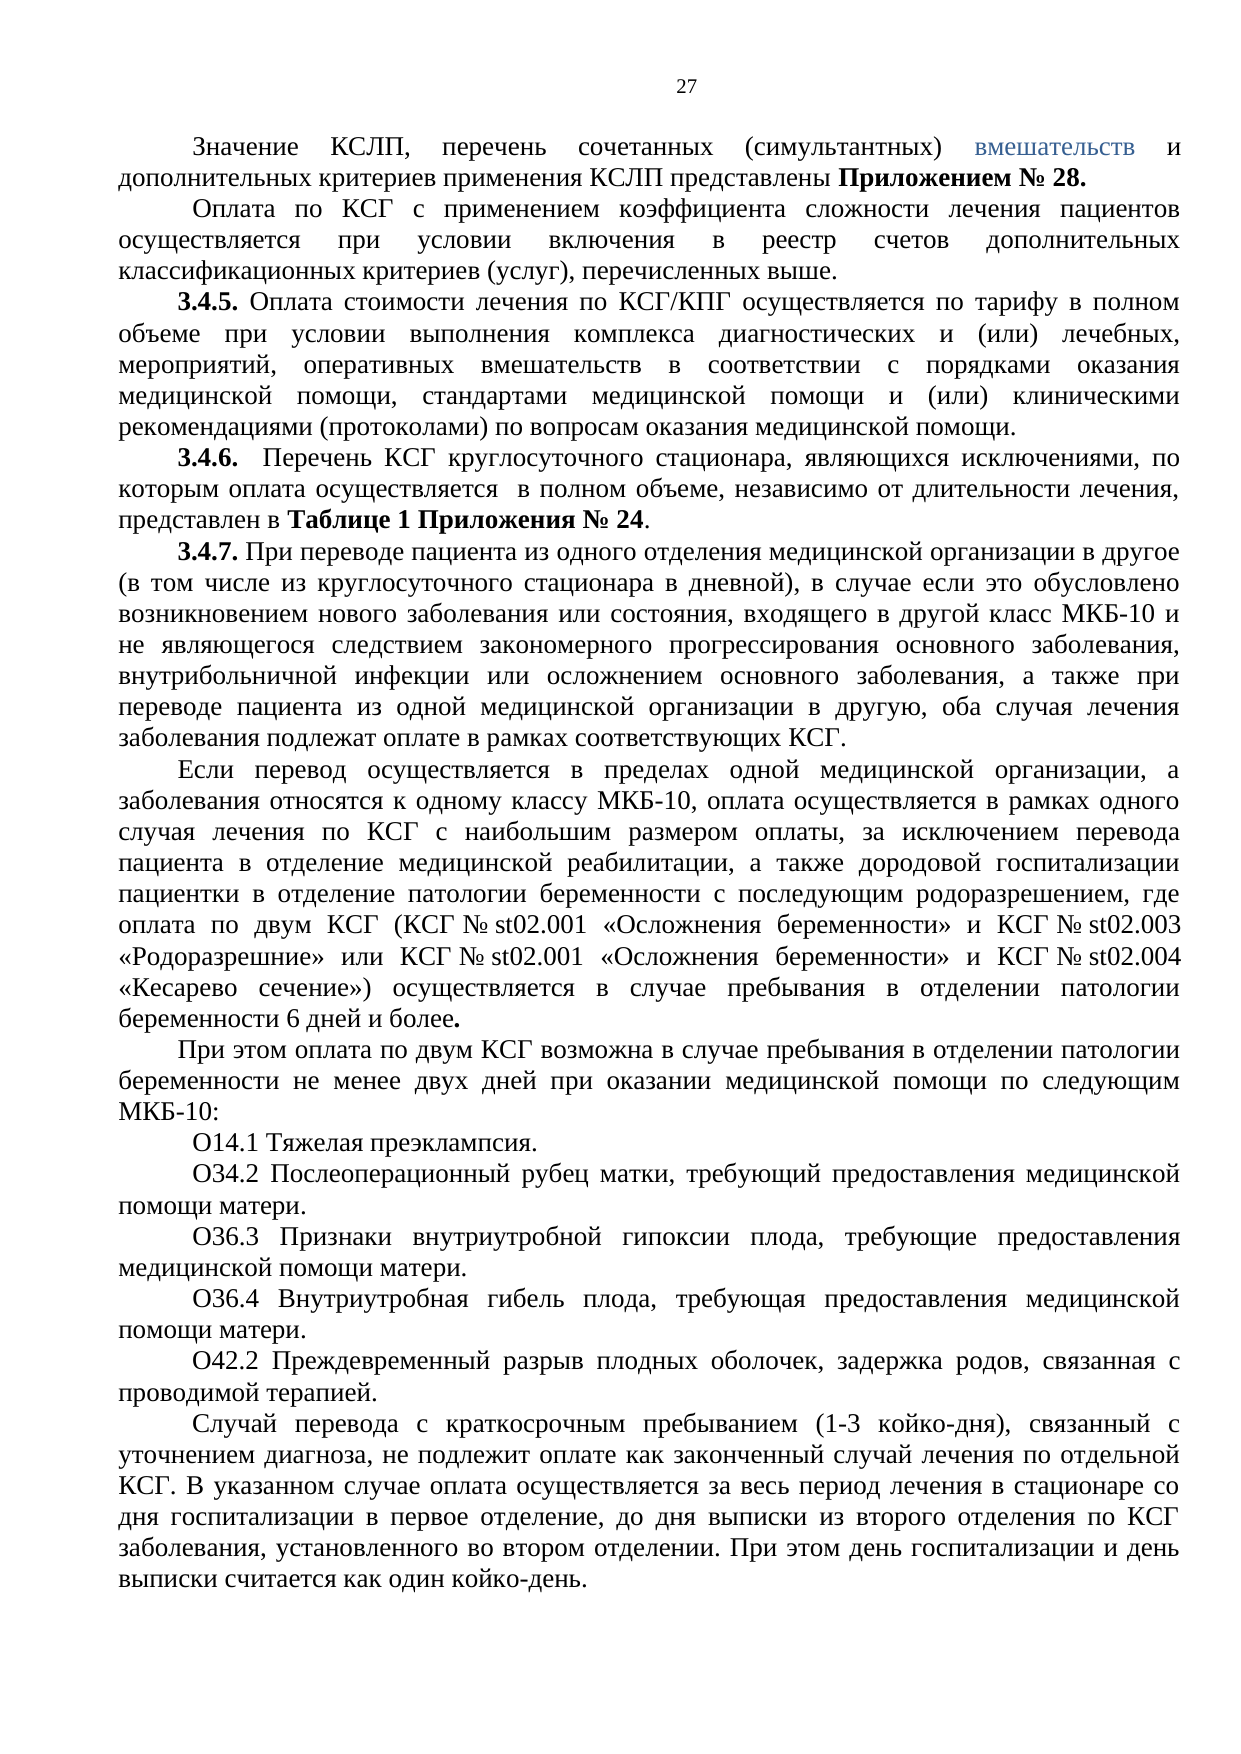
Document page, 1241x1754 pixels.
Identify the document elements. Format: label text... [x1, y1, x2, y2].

list О36.4 Внутриутробная гибель плода, требующая предоставления медицинской помощи матери. [118, 1282, 1181, 1344]
text Случай перевода с краткосрочным пребыванием (1-3 койко-дня), связанный с уточнением диагноза, не подлежит оплате как законченный случай лечения по отдельной КСГ. В указанном случае оплата осуществляется за весь период лечения в стационаре со дня госпитализации в первое отделение, до дня выписки из второго отделения по КСГ заболевания, установленного во втором отделении. При этом день госпитализации и день выписки считается как один койко-день. [118, 1407, 1181, 1594]
text Оплата по КСГ с применением коэффициента сложности лечения пациентов осуществляется при условии включения в реестр счетов дополнительных классификационных критериев (услуг), перечисленных выше. [118, 192, 1181, 286]
text 3.4.5. Оплата стоимости лечения по КСГ/КПГ осуществляется по тарифу в полном объеме при условии выполнения комплекса диагностических и (или) лечебных, мероприятий, оперативных вмешательств в соответствии с порядками оказания медицинской помощи, стандартами медицинской помощи и (или) клиническими рекомендациями (протоколами) по вопросам оказания медицинской помощи. [118, 286, 1181, 441]
list О14.1 Тяжелая преэклампсия. [118, 1126, 1181, 1158]
text 3.4.7. При переводе пациента из одного отделения медицинской организации в другое (в том числе из круглосуточного стационара в дневной), в случае если это обусловлено возникновением нового заболевания или состояния, входящего в другой класс МКБ-10 и не являющегося следствием закономерного прогрессирования основного заболевания, внутрибольничной инфекции или осложнением основного заболевания, а также при переводе пациента из одной медицинской организации в другую, оба случая лечения заболевания подлежат оплате в рамках соответствующих КСГ. [118, 535, 1181, 753]
list О36.3 Признаки внутриутробной гипоксии плода, требующие предоставления медицинской помощи матери. [118, 1220, 1181, 1282]
text О42.2 Преждевременный разрыв плодных оболочек, задержка родов, связанная с проводимой терапией. [118, 1344, 1181, 1407]
text Если перевод осуществляется в пределах одной медицинской организации, а заболевания относятся к одному классу МКБ-10, оплата осуществляется в рамках одного случая лечения по КСГ с наибольшим размером оплаты, за исключением перевода пациента в отделение медицинской реабилитации, а также дородовой госпитализации пациентки в отделение патологии беременности с последующим родоразрешением, где оплата по двум КСГ (КСГ № st02.001 «Осложнения беременности» и КСГ № st02.003 «Родоразрешние» или КСГ № st02.001 «Осложнения беременности» и КСГ № st02.004 «Кесарево сечение») осуществляется в случае пребывания в отделении патологии беременности 6 дней и более. [118, 753, 1181, 1033]
list О34.2 Послеоперационный рубец матки, требующий предоставления медицинской помощи матери. [118, 1158, 1181, 1220]
text 3.4.6. Перечень КСГ круглосуточного стационара, являющихся исключениями, по которым оплата осуществляется в полном объеме, независимо от длительности лечения, представлен в Таблице 1 Приложения № 24. [118, 441, 1181, 535]
list Значение КСЛП, перечень сочетанных (симультантных) вмешательств и дополнительных критериев применения КСЛП представлены Приложением № 28. [118, 130, 1181, 192]
list При этом оплата по двум КСГ возможна в случае пребывания в отделении патологии беременности не менее двух дней при оказании медицинской помощи по следующим МКБ-10: [118, 1033, 1181, 1126]
